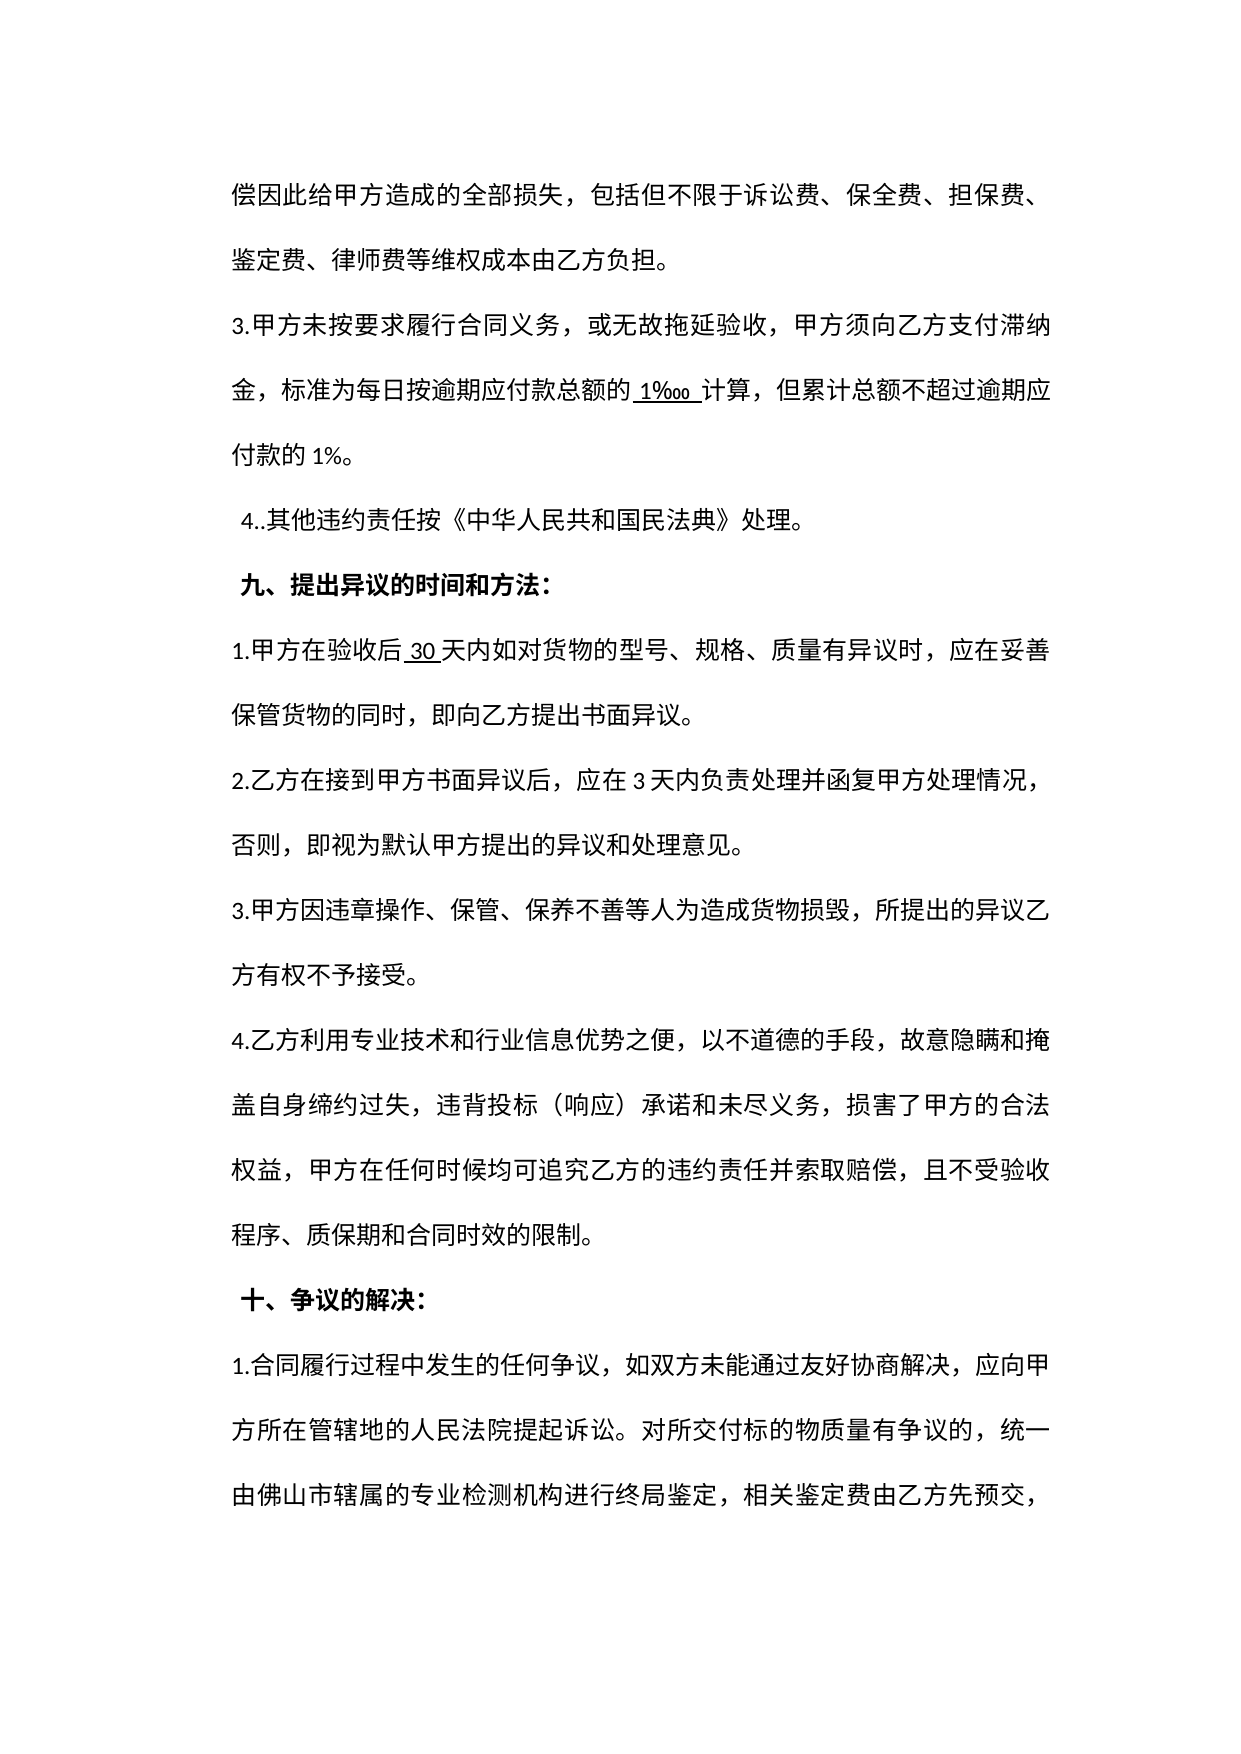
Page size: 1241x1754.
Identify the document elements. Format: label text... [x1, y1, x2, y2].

text 3.甲方因违章操作、保管、保养不善等人为造成货物损毁，所提出的异议乙方有权不予接受。 [231, 877, 1053, 1007]
text 1.甲方在验收后 30 天内如对货物的型号、规格、质量有异议时，应在妥善保管货物的同时，即向乙方提出书面异议。 [231, 617, 1053, 747]
text 2.乙方在接到甲方书面异议后，应在3天内负责处理并函复甲方处理情况，否则，即视为默认甲方提出的异议和处理意见。 [231, 747, 1053, 877]
text 九、提出异议的时间和方法： [241, 552, 1053, 617]
text 4.乙方利用专业技术和行业信息优势之便，以不道德的手段，故意隐瞒和掩盖自身缔约过失，违背投标（响应）承诺和未尽义务，损害了甲方的合法权益，甲方在任何时候均可追究乙方的违约责任并索取赔偿，且不受验收程序、质保期和合同时效的限制。 [231, 1007, 1053, 1267]
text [231, 162, 1053, 292]
text 十、争议的解决： [241, 1267, 1053, 1332]
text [231, 1332, 1053, 1527]
text 4..其他违约责任按《中华人民共和国民法典》处理。 [241, 487, 1053, 552]
text 3.甲方未按要求履行合同义务，或无故拖延验收，甲方须向乙方支付滞纳金，标准为每日按逾期应付款总额的 1‱ 计算，但累计总额不超过逾期应付款的1%。 [231, 292, 1053, 487]
